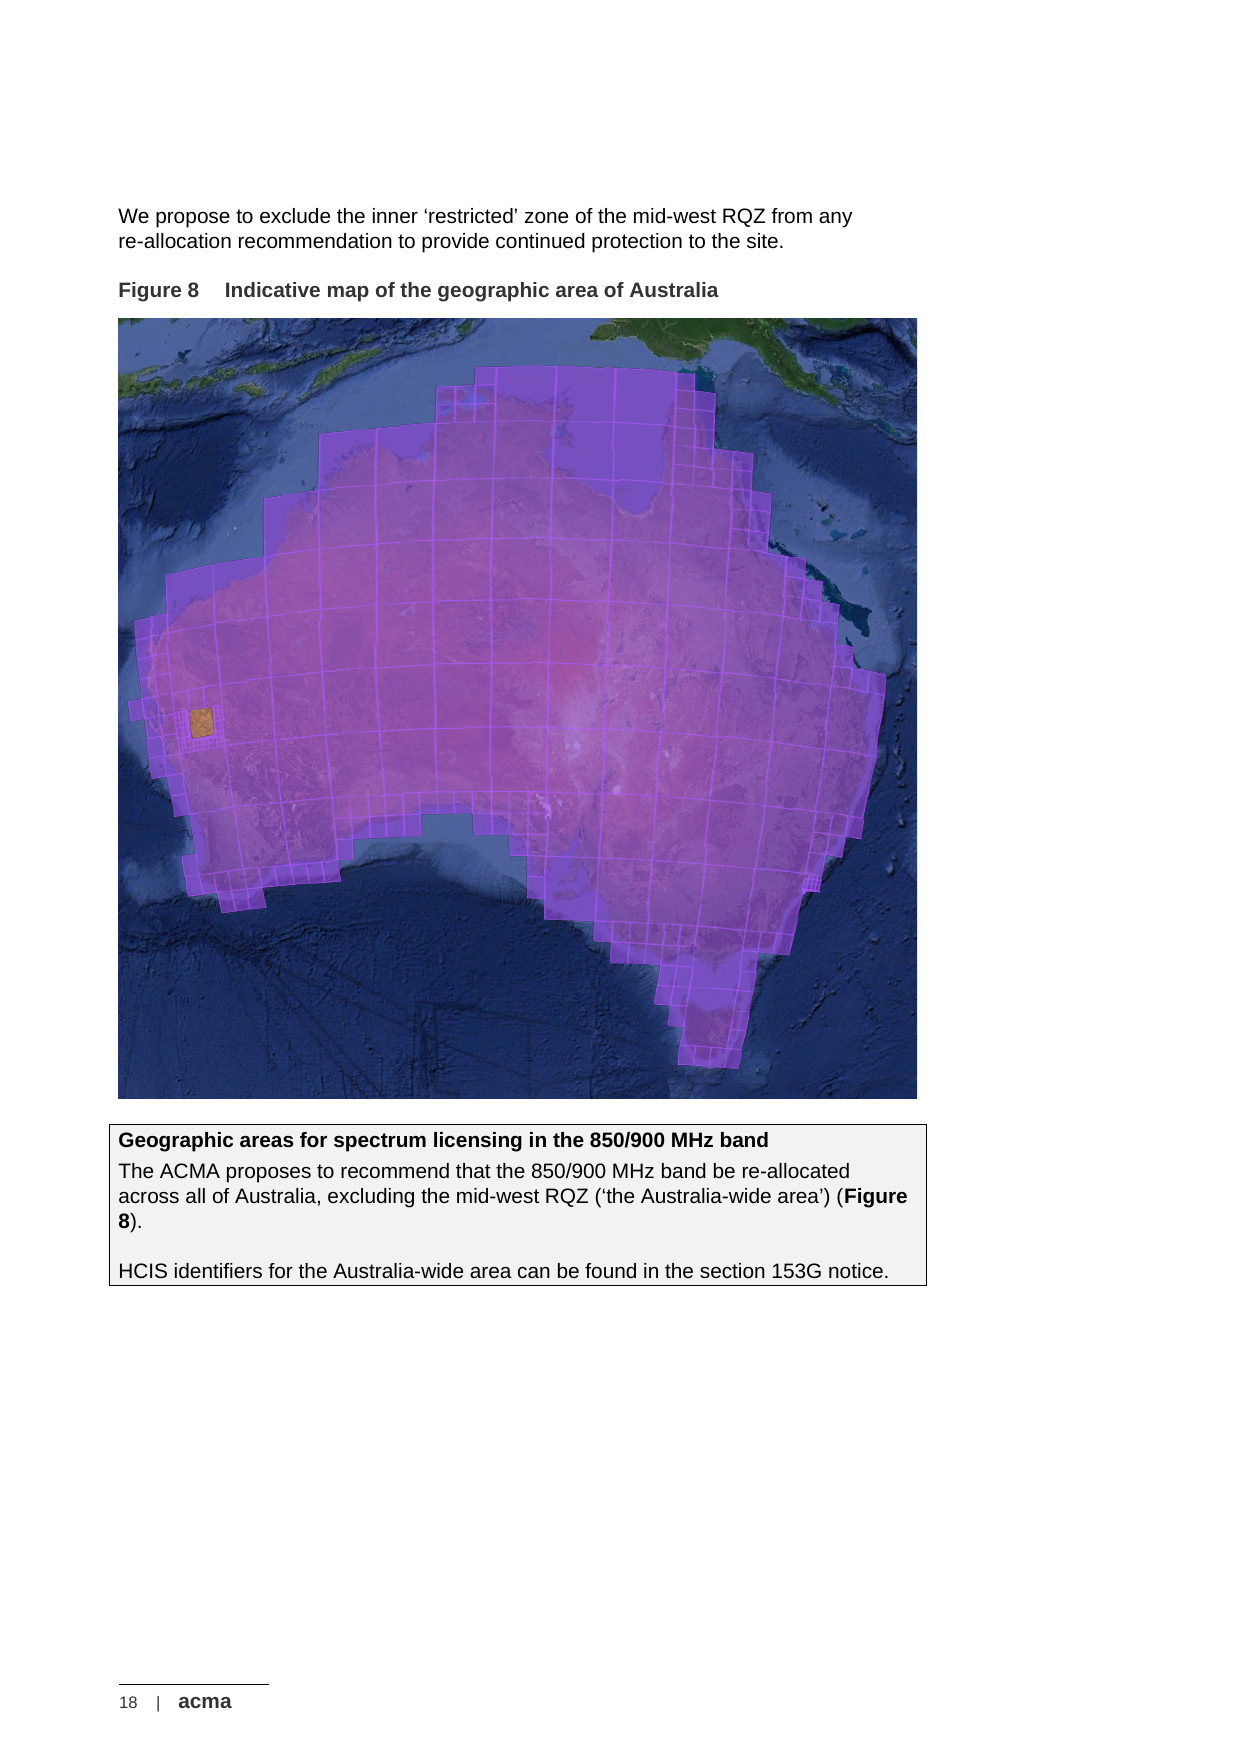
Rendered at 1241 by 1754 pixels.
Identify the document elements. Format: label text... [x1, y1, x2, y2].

text HCIS identifiers for the Australia-wide area can be found in the section 153G notice. [110, 1255, 926, 1285]
text Indicative map of the geographic area of Australia [118, 278, 917, 302]
picture [118, 318, 918, 1099]
text We propose to exclude the inner ‘restricted’ zone of the mid-west RQZ from any re-allocation recommendation to provide continued protection to the site. [118, 203, 917, 253]
text Geographic areas for spectrum licensing in the 850/900 MHz band [110, 1125, 926, 1152]
text The ACMA proposes to recommend that the 850/900 MHz band be re-allocated across all of Australia, excluding the mid-west RQZ (‘the Australia-wide area’) (Figure 8). [110, 1155, 926, 1233]
